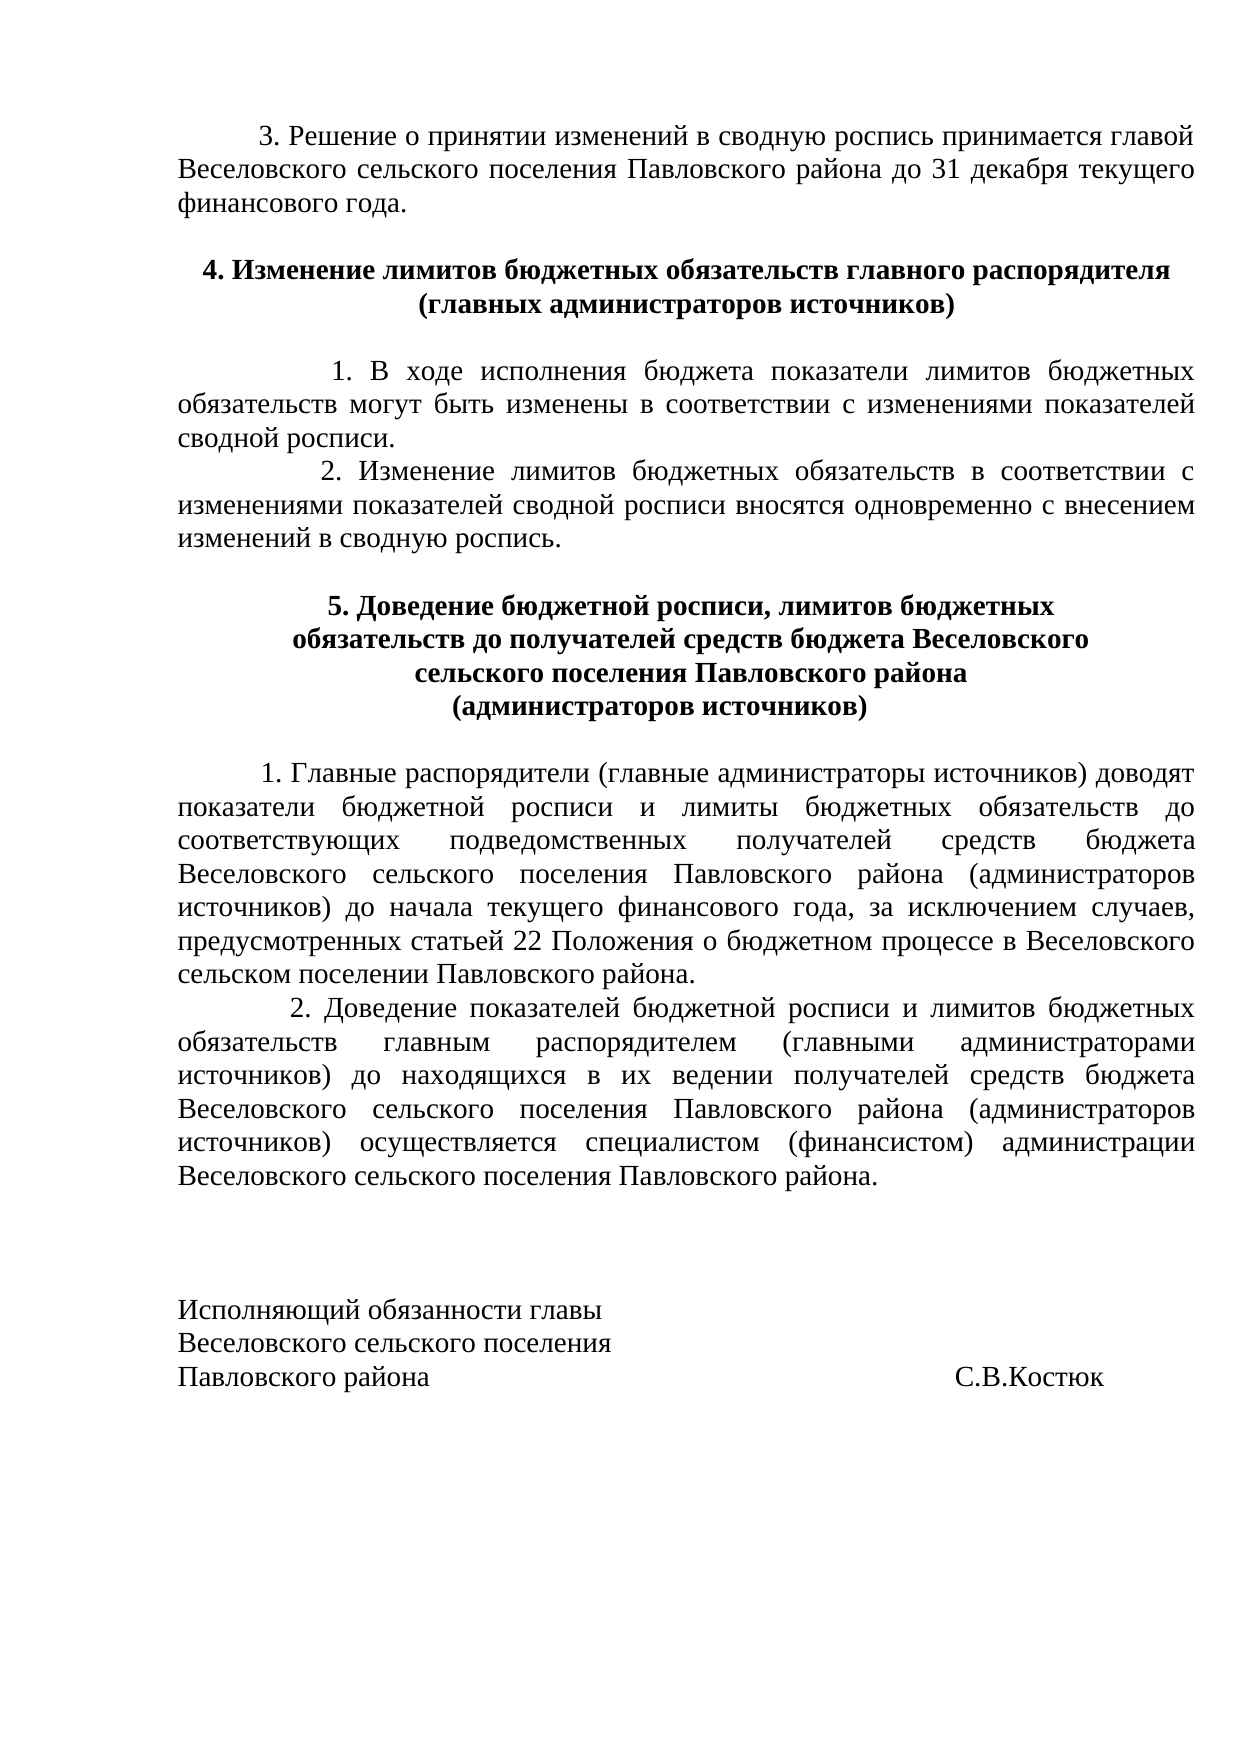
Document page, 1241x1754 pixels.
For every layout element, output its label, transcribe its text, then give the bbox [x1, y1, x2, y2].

text Павловского района С.В.Костюк [177, 1359, 1202, 1393]
text 1. В ходе исполнения бюджета показатели лимитов бюджетных обязательств могут быть изменены в соответствии с изменениями показателей сводной росписи. [177, 353, 1196, 453]
text (администраторов источников) [177, 688, 1142, 722]
text 2. Изменение лимитов бюджетных обязательств в соответствии с изменениями показателей сводной росписи вносятся одновременно с внесением изменений в сводную роспись. [177, 453, 1196, 554]
text 5. Доведение бюджетной росписи, лимитов бюджетных обязательств до получателей средств бюджета Веселовского сельского поселения Павловского района [240, 588, 1142, 688]
text 4. Изменение лимитов бюджетных обязательств главного распорядителя (главных администраторов источников) [177, 252, 1196, 319]
text Исполняющий обязанности главы [177, 1292, 1202, 1326]
text Веселовского сельского поселения [177, 1326, 1202, 1359]
text 2. Доведение показателей бюджетной росписи и лимитов бюджетных обязательств главным распорядителем (главными администраторами источников) до находящихся в их ведении получателей средств бюджета Веселовского сельского поселения Павловского района (администраторов источников) осуществляется специалистом (финансистом) администрации Веселовского сельского поселения Павловского района. [177, 990, 1196, 1191]
text 3. Решение о принятии изменений в сводную роспись принимается главой Веселовского сельского поселения Павловского района до 31 декабря текущего финансового года. [177, 118, 1196, 219]
text 1. Главные распорядители (главные администраторы источников) доводят показатели бюджетной росписи и лимиты бюджетных обязательств до соответствующих подведомственных получателей средств бюджета Веселовского сельского поселения Павловского района (администраторов источников) до начала текущего финансового года, за исключением случаев, предусмотренных статьей 22 Положения о бюджетном процессе в Веселовского сельском поселении Павловского района. [177, 755, 1196, 990]
